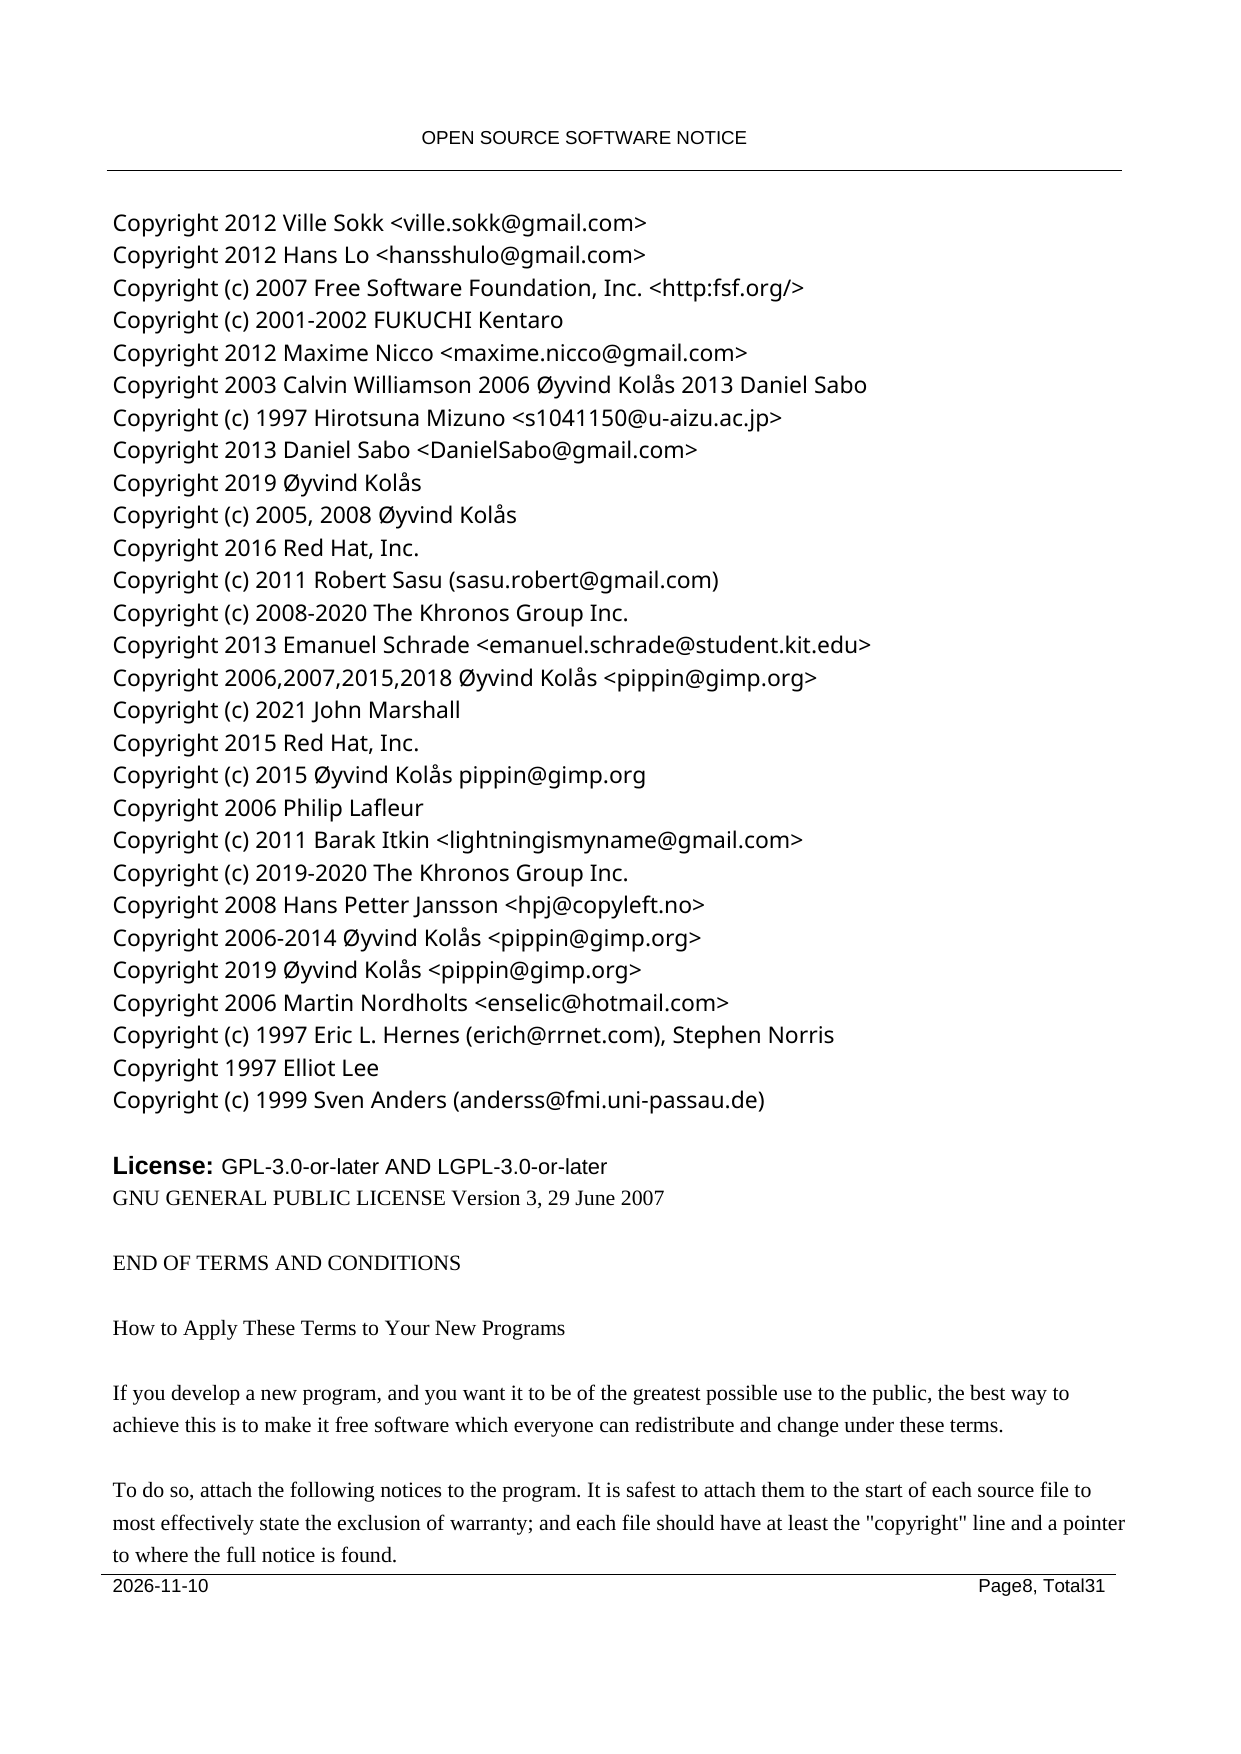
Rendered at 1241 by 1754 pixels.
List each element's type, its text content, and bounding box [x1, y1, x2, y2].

text License: GPL-3.0-or-later AND LGPL-3.0-or-later [112, 1149, 1128, 1181]
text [112, 206, 1128, 1149]
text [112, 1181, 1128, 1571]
